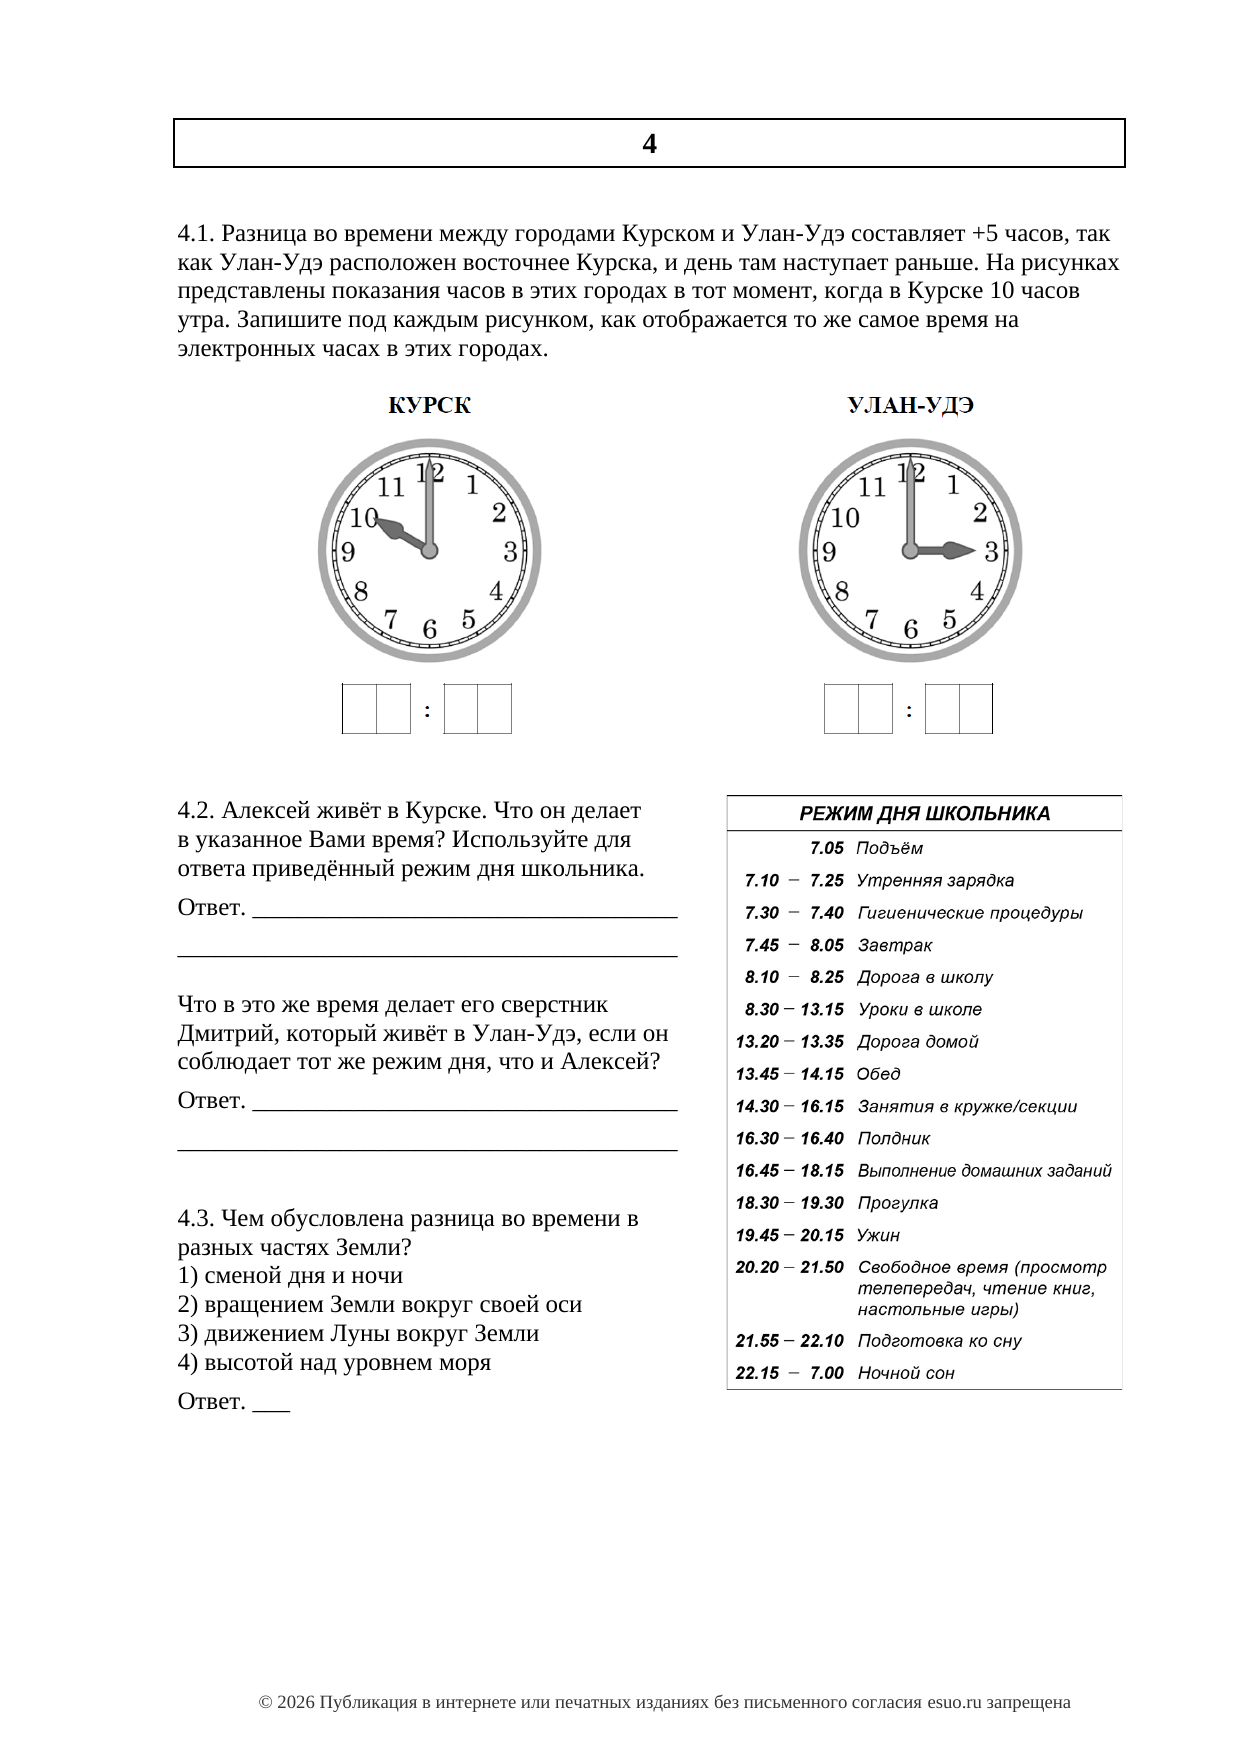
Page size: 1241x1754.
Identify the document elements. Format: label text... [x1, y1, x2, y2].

picture [196, 372, 1142, 757]
text ________________________________________ [177, 1125, 726, 1153]
picture [726, 795, 1123, 1390]
subtitle 4 [175, 120, 1124, 166]
text Ответ. __________________________________ [177, 1086, 726, 1114]
text 4.3. Чем обусловлена разница во времени в разных частях Земли? 1) сменой дня и ночи 2) вращением Земли вокруг своей оси 3) движением Луны вокруг Земли 4) высотой над уровнем моря [177, 1203, 726, 1376]
text 4.2. Алексей живёт в Курске. Что он делает в указанное Вами время? Используйте для ответа приведённый режим дня школьника. [177, 767, 1122, 882]
text Ответ. ___ [177, 1386, 1122, 1415]
text Ответ. __________________________________ [177, 892, 726, 921]
text ________________________________________ Что в это же время делает его сверстник Дмитрий, который живёт в Улан-Удэ, если он соблюдает тот же режим дня, что и Алексей? [177, 931, 726, 1075]
text 4.1. Разница во времени между городами Курском и Улан-Удэ составляет +5 часов, так как Улан-Удэ расположен восточнее Курска, и день там наступает раньше. На рисунках представлены показания часов в этих городах в тот момент, когда в Курске 10 часов утра. Запишите под каждым рисунком, как отображается то же самое время на электронных часах в этих городах. [177, 218, 1122, 362]
